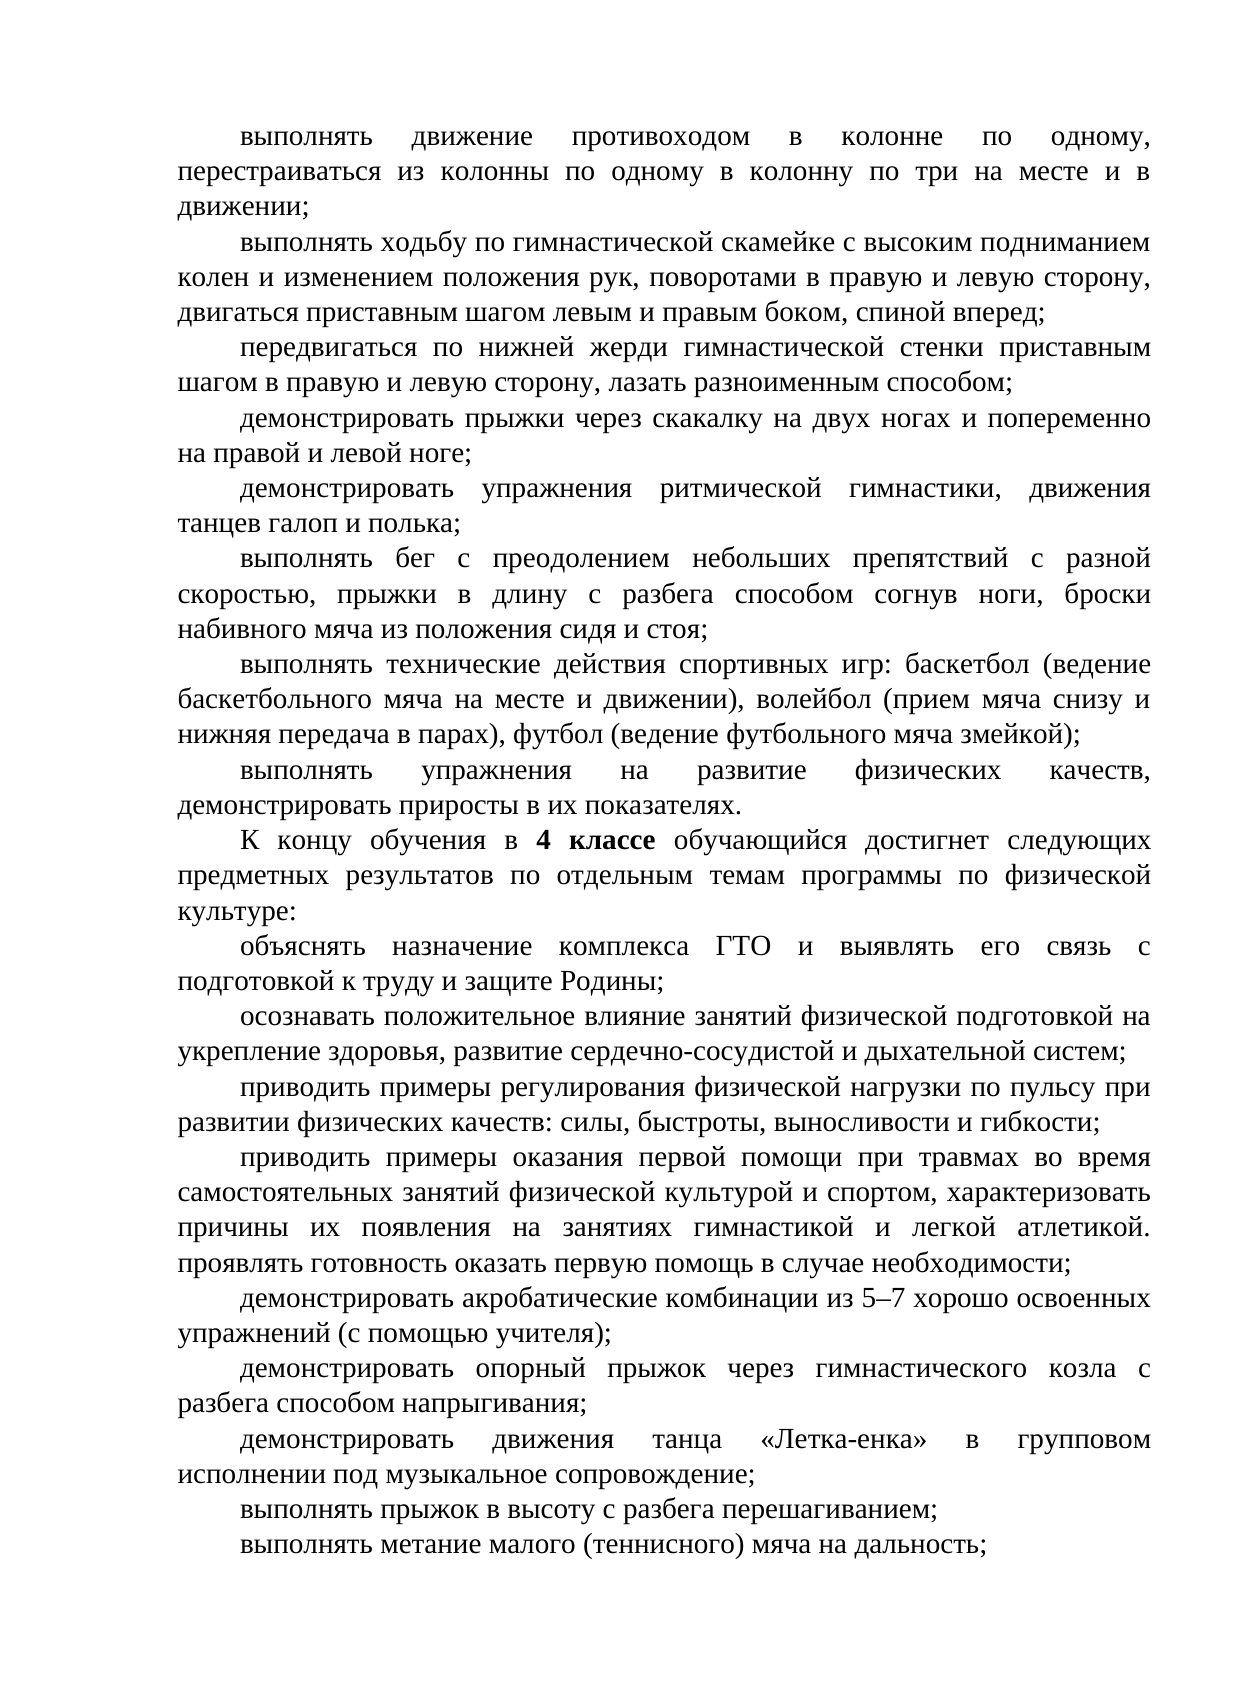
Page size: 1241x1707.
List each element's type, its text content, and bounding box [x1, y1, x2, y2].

text выполнять бег с преодолением небольших препятствий с разной скоростью, прыжки в длину с разбега способом согнув ноги, броски набивного мяча из положения сидя и стоя; [177, 541, 1152, 644]
text передвигаться по нижней жерди гимнастической стенки приставным шагом в правую и левую сторону, лазать разноименным способом; [177, 329, 1152, 398]
text выполнять метание малого (теннисного) мяча на дальность; [177, 1526, 1152, 1560]
text приводить примеры оказания первой помощи при травмах во время самостоятельных занятий физической культурой и спортом, характеризовать причины их появления на занятиях гимнастикой и легкой атлетикой. проявлять готовность оказать первую помощь в случае необходимости; [177, 1139, 1152, 1278]
text К концу обучения в 4 классе обучающийся достигнет следующих предметных результатов по отдельным темам программы по физической культуре: [177, 822, 1152, 926]
text выполнять упражнения на развитие физических качеств, демонстрировать приросты в их показателях. [177, 752, 1152, 821]
text приводить примеры регулирования физической нагрузки по пульсу при развитии физических качеств: силы, быстроты, выносливости и гибкости; [177, 1069, 1152, 1137]
text осознавать положительное влияние занятий физической подготовкой на укрепление здоровья, развитие сердечно-сосудистой и дыхательной систем; [177, 998, 1152, 1067]
text выполнять технические действия спортивных игр: баскетбол (ведение баскетбольного мяча на месте и движении), волейбол (прием мяча снизу и нижняя передача в парах), футбол (ведение футбольного мяча змейкой); [177, 646, 1152, 750]
text демонстрировать опорный прыжок через гимнастического козла с разбега способом напрыгивания; [177, 1350, 1152, 1419]
text демонстрировать прыжки через скакалку на двух ногах и попеременно на правой и левой ноге; [177, 400, 1152, 468]
text выполнять прыжок в высоту с разбега перешагиванием; [177, 1491, 1152, 1525]
text демонстрировать акробатические комбинации из 5–7 хорошо освоенных упражнений (с помощью учителя); [177, 1280, 1152, 1349]
text выполнять ходьбу по гимнастической скамейке с высоким подниманием колен и изменением положения рук, поворотами в правую и левую сторону, двигаться приставным шагом левым и правым боком, спиной вперед; [177, 224, 1152, 328]
text объяснять назначение комплекса ГТО и выявлять его связь с подготовкой к труду и защите Родины; [177, 928, 1152, 997]
text демонстрировать упражнения ритмической гимнастики, движения танцев галоп и полька; [177, 470, 1152, 539]
text выполнять движение противоходом в колонне по одному, перестраиваться из колонны по одному в колонну по три на месте и в движении; [177, 118, 1152, 222]
text демонстрировать движения танца «Летка-енка» в групповом исполнении под музыкальное сопровождение; [177, 1421, 1152, 1489]
